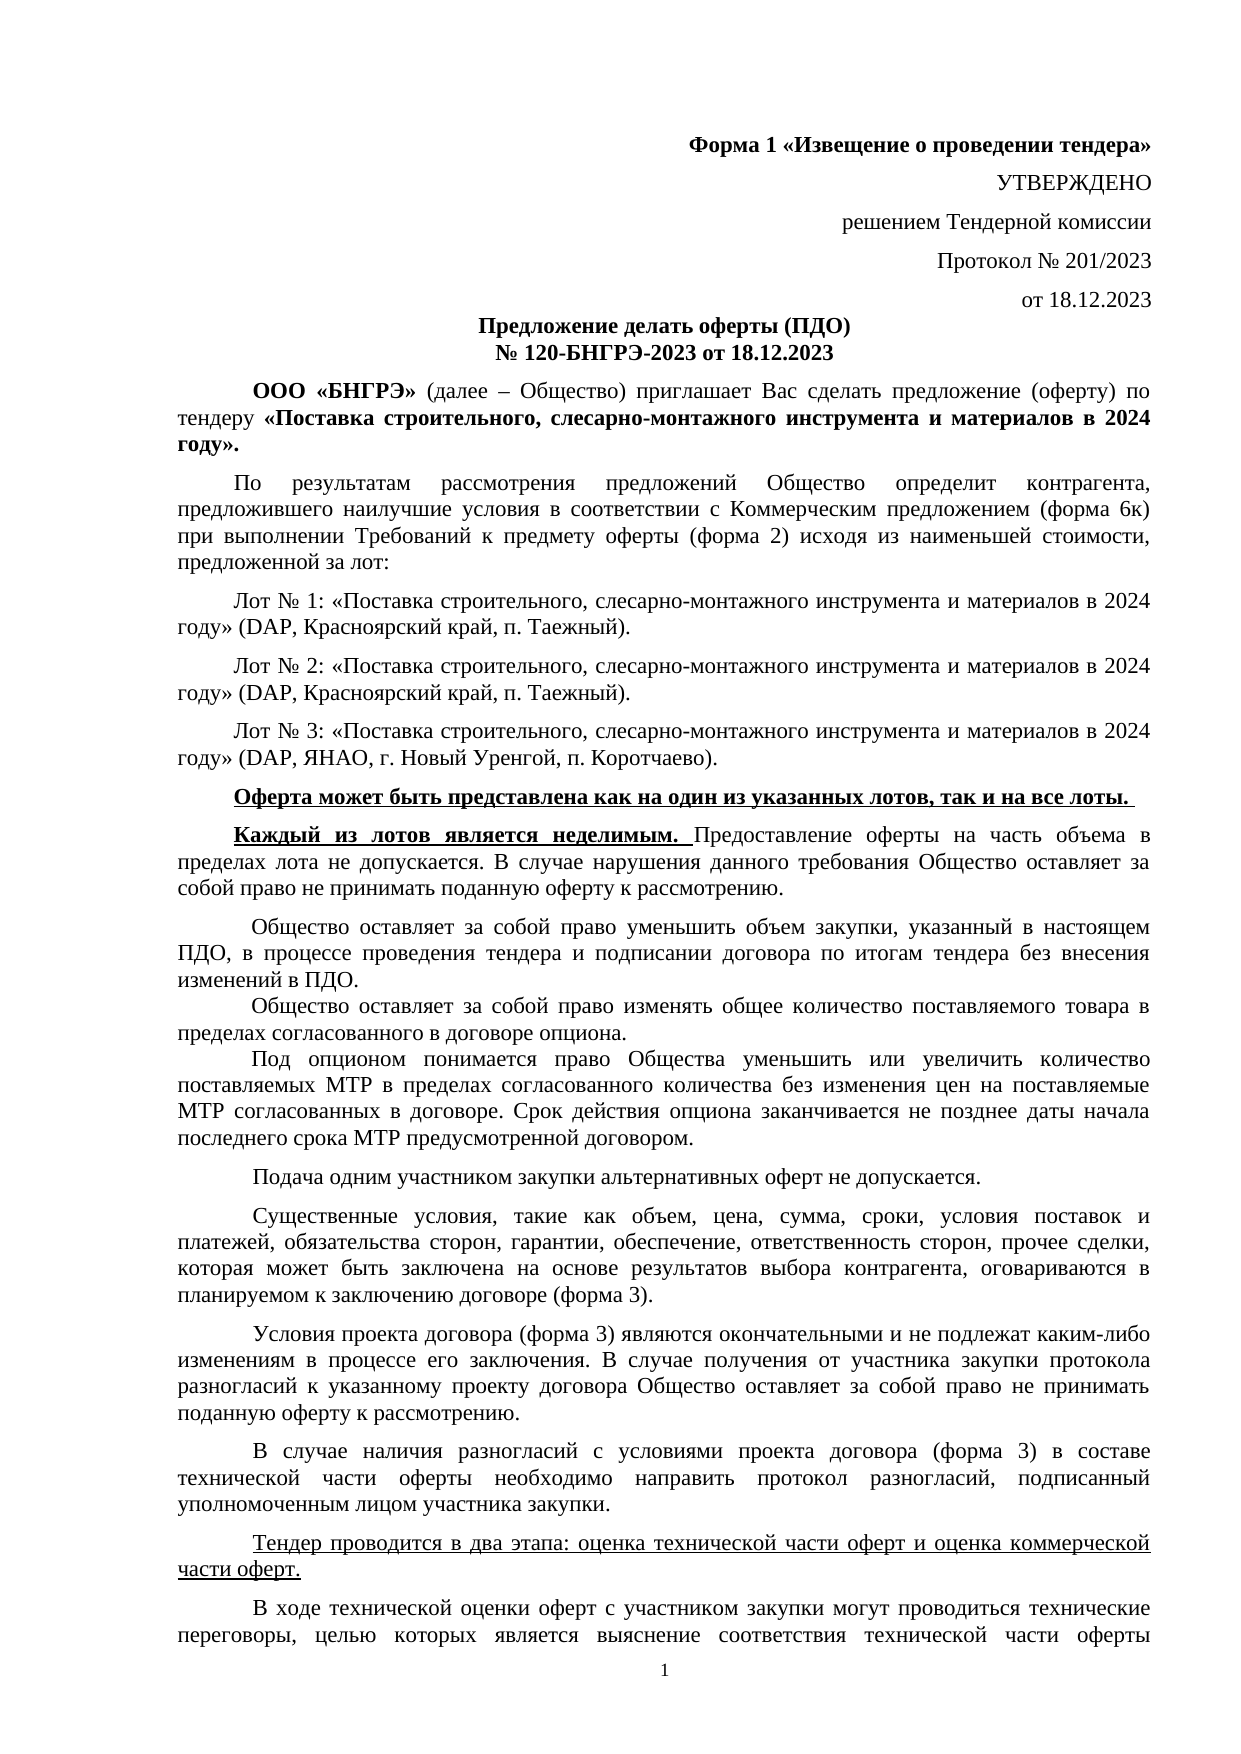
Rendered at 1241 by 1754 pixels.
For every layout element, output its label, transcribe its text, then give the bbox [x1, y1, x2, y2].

text По результатам рассмотрения предложений Общество определит контрагента, предложившего наилучшие условия в соответствии с Коммерческим предложением (форма 6к) при выполнении Требований к предмету оферты (форма 2) исходя из наименьшей стоимости, предложенной за лот: [177, 469, 1152, 574]
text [177, 1594, 1152, 1647]
text Под опционом понимается право Общества уменьшить или увеличить количество поставляемых МТР в пределах согласованного количества без изменения цен на поставляемые МТР согласованных в договоре. Срок действия опциона заканчивается не позднее даты начала последнего срока МТР предусмотренной договором. [177, 1045, 1152, 1150]
text Условия проекта договора (форма 3) являются окончательными и не подлежат каким-либо изменениям в процессе его заключения. В случае получения от участника закупки протокола разногласий к указанному проекту договора Общество оставляет за собой право не принимать поданную оферту к рассмотрению. [177, 1319, 1152, 1425]
text № 120-БНГРЭ-2023 от 18.12.2023 [177, 339, 1152, 365]
text Каждый из лотов является неделимым. Предоставление оферты на часть объема в пределах лота не допускается. В случае нарушения данного требования Общество оставляет за собой право не принимать поданную оферту к рассмотрению. [177, 822, 1152, 901]
text Общество оставляет за собой право уменьшить объем закупки, указанный в настоящем ПДО, в процессе проведения тендера и подписании договора по итогам тендера без внесения изменений в ПДО. [177, 913, 1152, 992]
text Существенные условия, такие как объем, цена, сумма, сроки, условия поставок и платежей, обязательства сторон, гарантии, обеспечение, ответственность сторон, прочее сделки, которая может быть заключена на основе результатов выбора контрагента, оговариваются в планируемом к заключению договоре (форма 3). [177, 1202, 1152, 1307]
text Лот № 1: «Поставка строительного, слесарно-монтажного инструмента и материалов в 2024 году» (DAP, Красноярский край, п. Таежный). [177, 587, 1152, 640]
text Форма 1 «Извещение о проведении тендера» [177, 131, 1152, 157]
text УТВЕРЖДЕНО [177, 169, 1152, 196]
text от 18.12.2023 [177, 286, 1152, 312]
text Оферта может быть представлена как на один из указанных лотов, так и на все лоты. [177, 783, 1152, 809]
text Подача одним участником закупки альтернативных оферт не допускается. [177, 1163, 1152, 1189]
text Протокол № 201/2023 [177, 247, 1152, 273]
text Лот № 3: «Поставка строительного, слесарно-монтажного инструмента и материалов в 2024 году» (DAP, ЯНАО, г. Новый Уренгой, п. Коротчаево). [177, 717, 1152, 770]
text ООО «БНГРЭ» (далее – Общество) приглашает Вас сделать предложение (оферту) по тендеру «Поставка строительного, слесарно-монтажного инструмента и материалов в 2024 году». [177, 378, 1152, 457]
text Тендер проводится в два этапа: оценка технической части оферт и оценка коммерческой части оферт. [177, 1529, 1152, 1582]
text Предложение делать оферты (ПДО) [177, 312, 1152, 339]
text Общество оставляет за собой право изменять общее количество поставляемого товара в пределах согласованного в договоре опциона. [177, 992, 1152, 1045]
text решением Тендерной комиссии [177, 208, 1152, 235]
text Лот № 2: «Поставка строительного, слесарно-монтажного инструмента и материалов в 2024 году» (DAP, Красноярский край, п. Таежный). [177, 652, 1152, 705]
text В случае наличия разногласий с условиями проекта договора (форма 3) в составе технической части оферты необходимо направить протокол разногласий, подписанный уполномоченным лицом участника закупки. [177, 1437, 1152, 1517]
